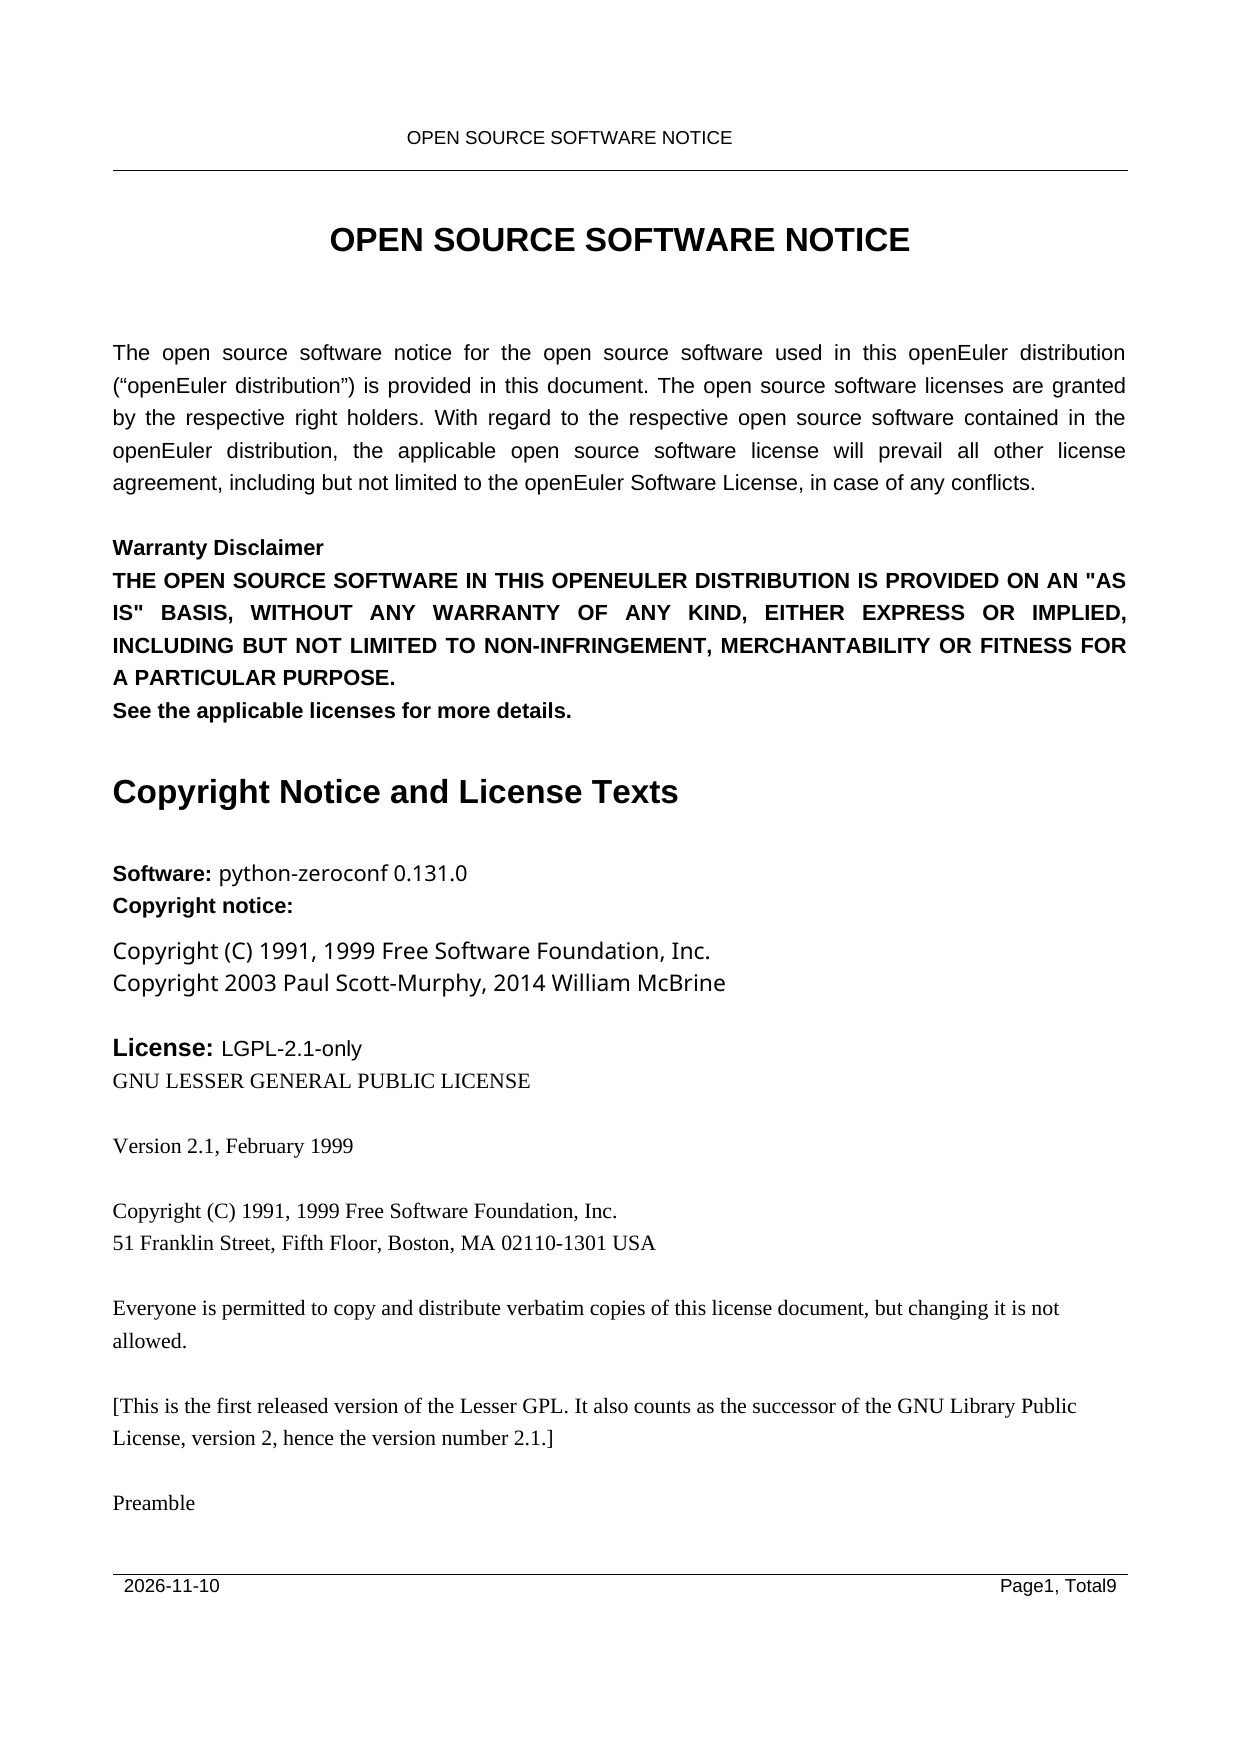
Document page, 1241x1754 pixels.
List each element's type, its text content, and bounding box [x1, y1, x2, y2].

text OPEN SOURCE SOFTWARE NOTICE [112, 206, 1128, 271]
text Copyright Notice and License Texts [112, 759, 1128, 824]
text Warranty Disclaimer [112, 531, 1128, 564]
text Copyright notice: [112, 889, 1128, 921]
text Copyright (C) 1991, 1999 Free Software Foundation, Inc. Copyright 2003 Paul Scott-Murphy, 2014 William McBrine [112, 934, 1128, 1031]
text THE OPEN SOURCE SOFTWARE IN THIS OPENEULER DISTRIBUTION IS PROVIDED ON AN "AS IS" BASIS, WITHOUT ANY WARRANTY OF ANY KIND, EITHER EXPRESS OR IMPLIED, INCLUDING BUT NOT LIMITED TO NON-INFRINGEMENT, MERCHANTABILITY OR FITNESS FOR A PARTICULAR PURPOSE. See the applicable licenses for more details. [112, 564, 1128, 726]
text License: LGPL-2.1-only [112, 1031, 1128, 1064]
text The open source software notice for the open source software used in this openEuler distribution (“openEuler distribution”) is provided in this document. The open source software licenses are granted by the respective right holders. With regard to the respective open source software contained in the openEuler distribution, the applicable open source software license will prevail all other license agreement, including but not limited to the openEuler Software License, in case of any conflicts. [112, 336, 1128, 499]
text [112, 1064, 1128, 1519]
title Software: python-zeroconf 0.131.0 [112, 856, 1128, 889]
